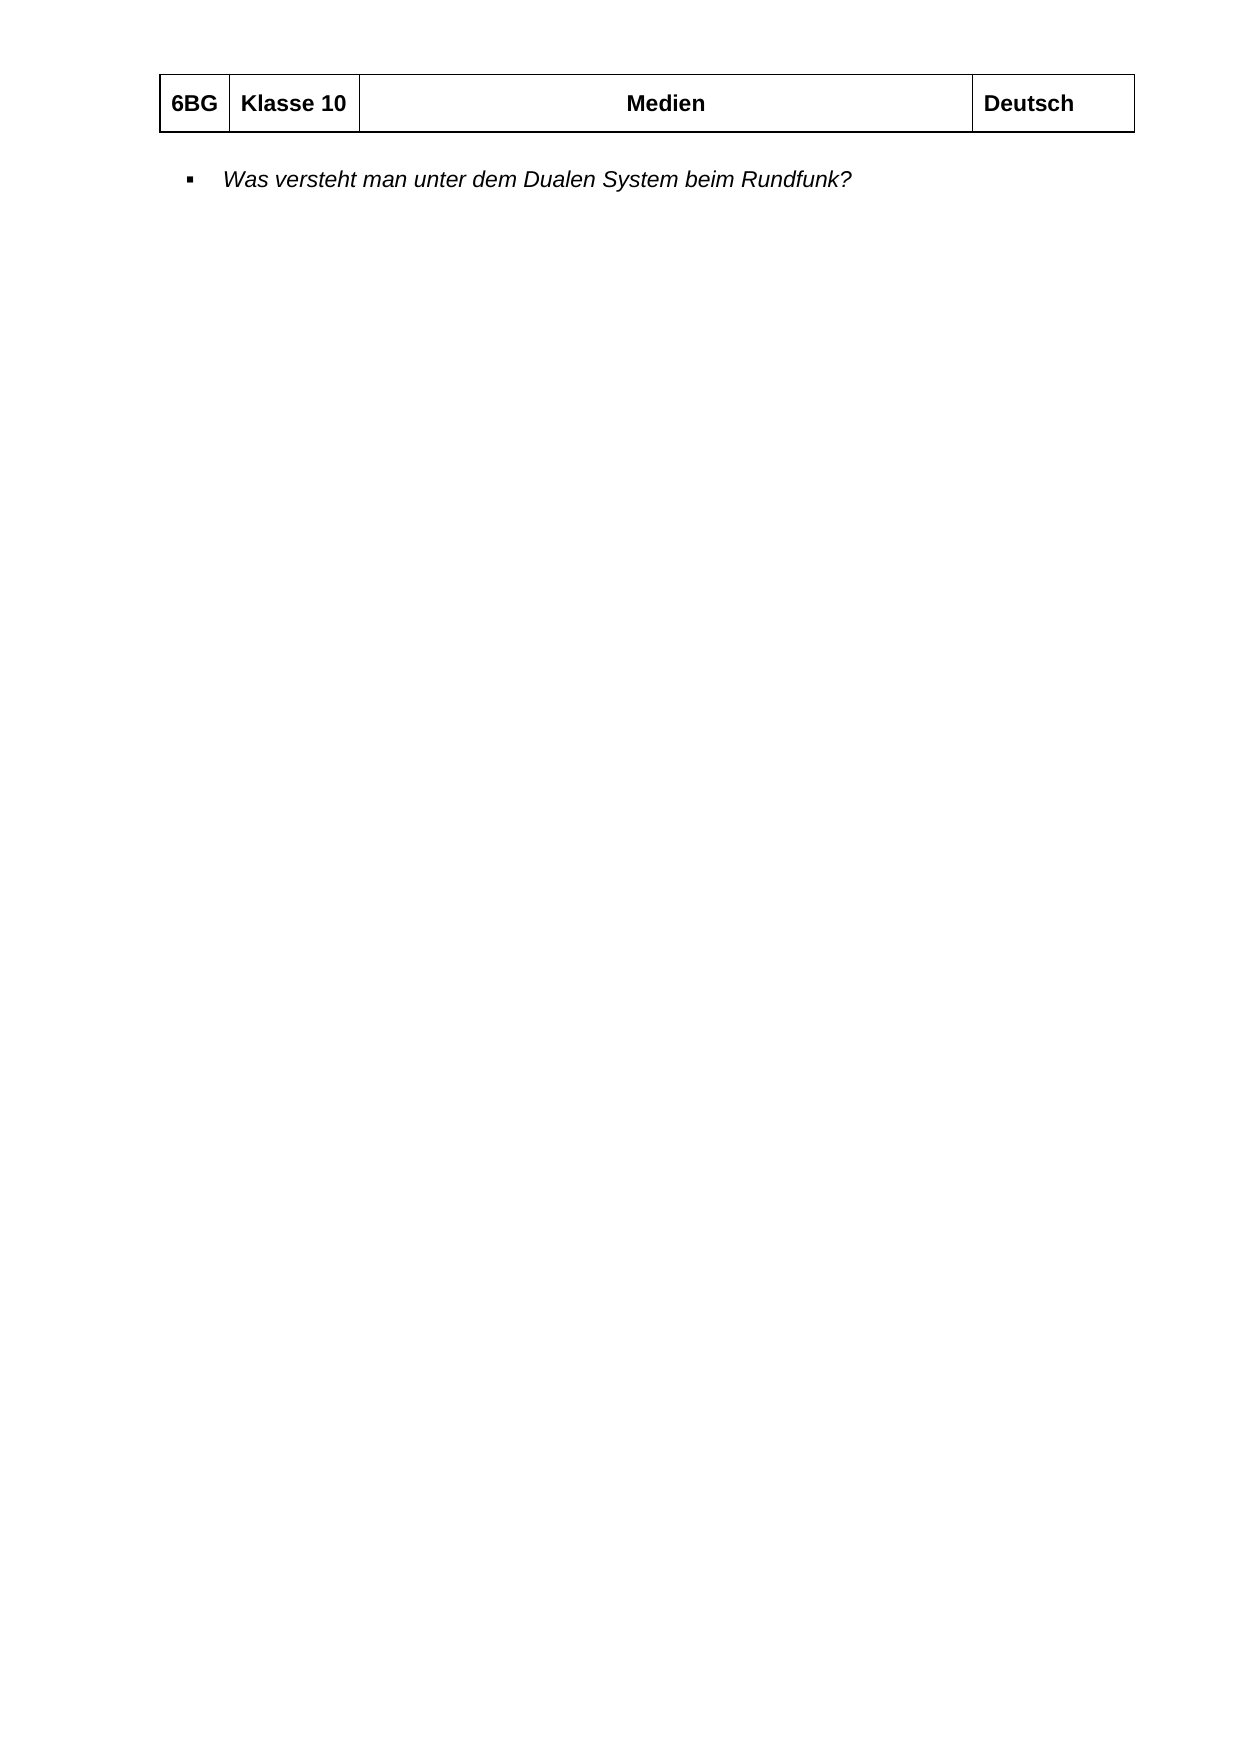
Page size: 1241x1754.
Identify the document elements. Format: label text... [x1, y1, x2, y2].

list Was versteht man unter dem Dualen System beim Rundfunk? [185, 161, 1093, 194]
